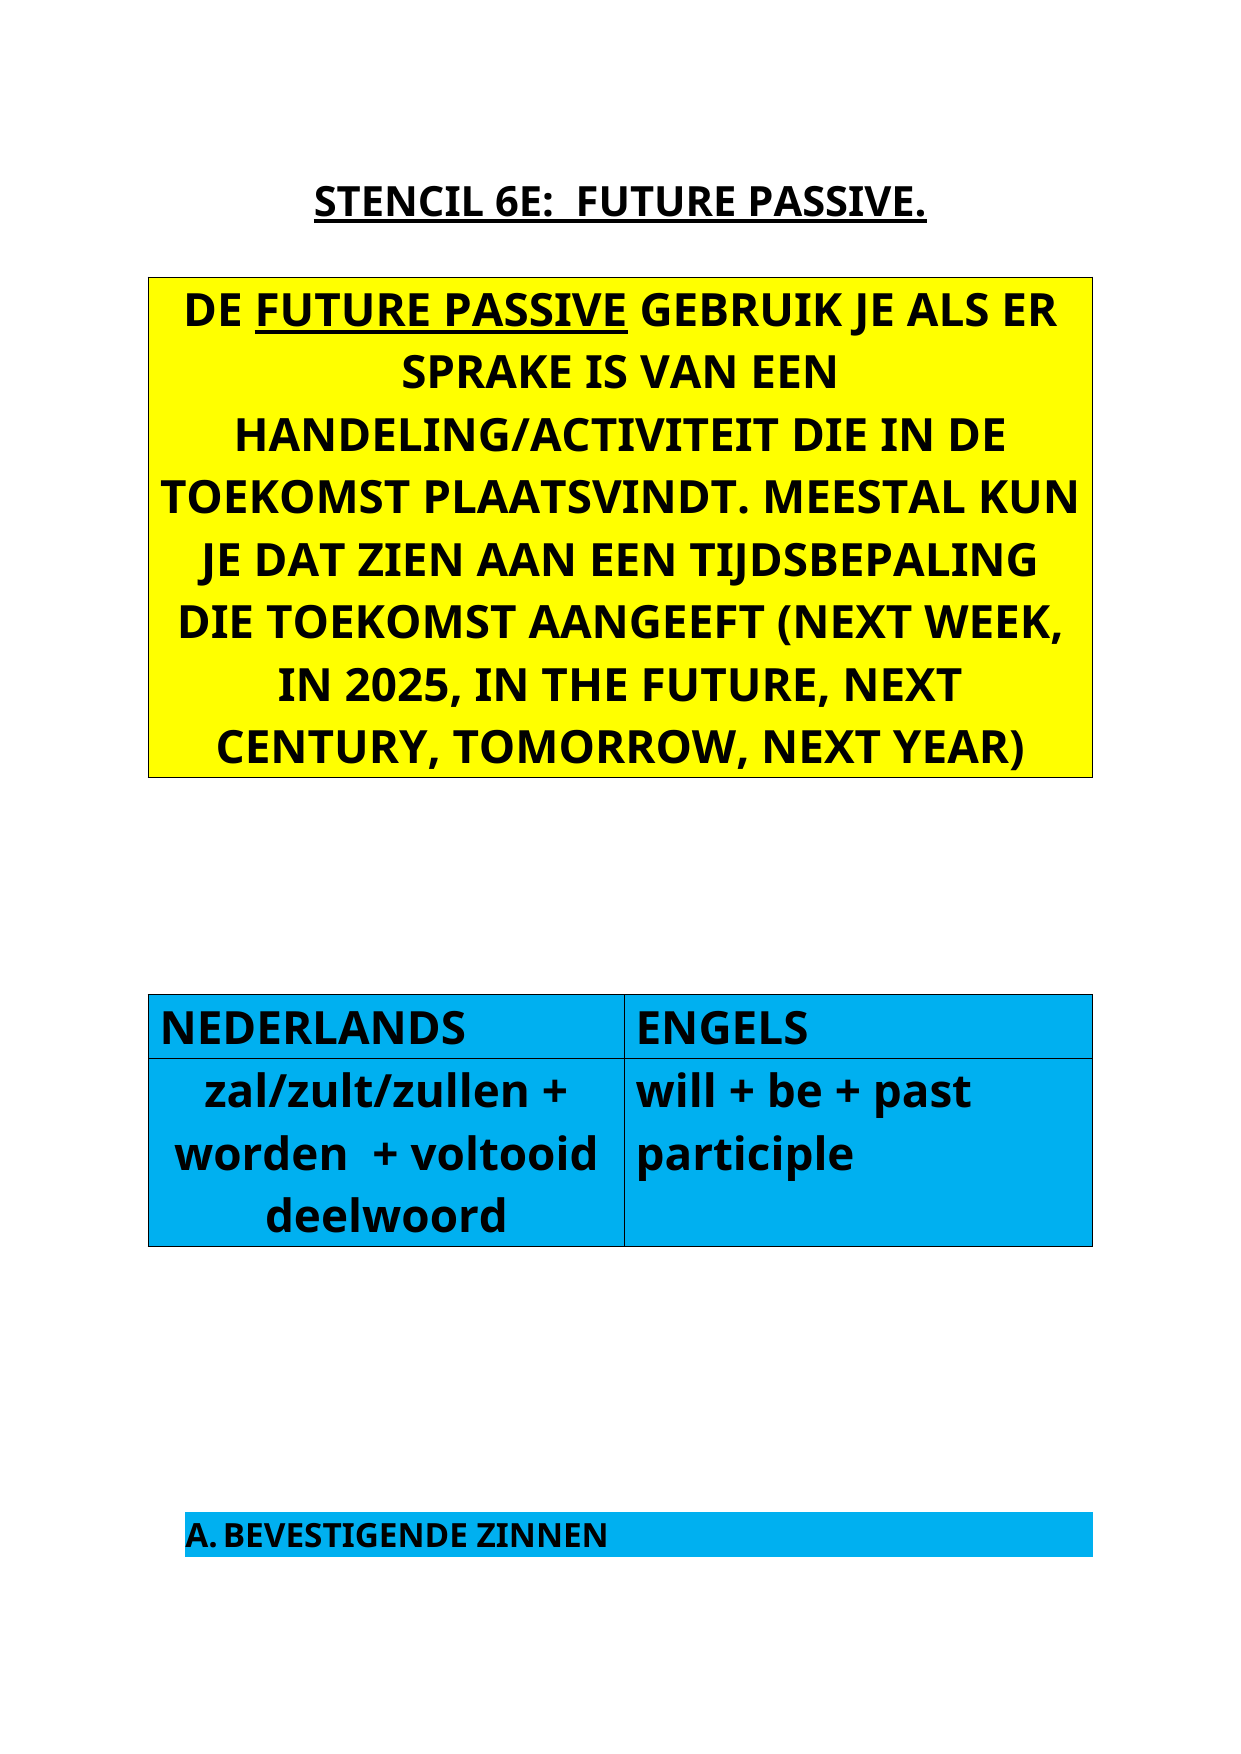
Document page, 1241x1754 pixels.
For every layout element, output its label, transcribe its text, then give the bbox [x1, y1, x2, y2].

table_header DE FUTURE PASSIVE GEBRUIK JE ALS ER SPRAKE IS VAN EEN HANDELING/ACTIVITEIT DIE IN DE TOEKOMST PLAATSVINDT. MEESTAL KUN JE DAT ZIEN AAN EEN TIJDSBEPALING DIE TOEKOMST AANGEEFT (NEXT WEEK, IN 2025, IN THE FUTURE, NEXT CENTURY, TOMORROW, NEXT YEAR) [149, 278, 1092, 777]
table_cell zal/zult/zullen + worden + voltooid deelwoord [149, 1059, 624, 1246]
text STENCIL 6E: FUTURE PASSIVE. [148, 172, 1093, 228]
list BEVESTIGENDE ZINNEN [185, 1512, 1093, 1557]
table_header NEDERLANDS [149, 995, 624, 1058]
table_header ENGELS [625, 995, 1092, 1058]
table_cell will + be + past participle [625, 1059, 1092, 1246]
